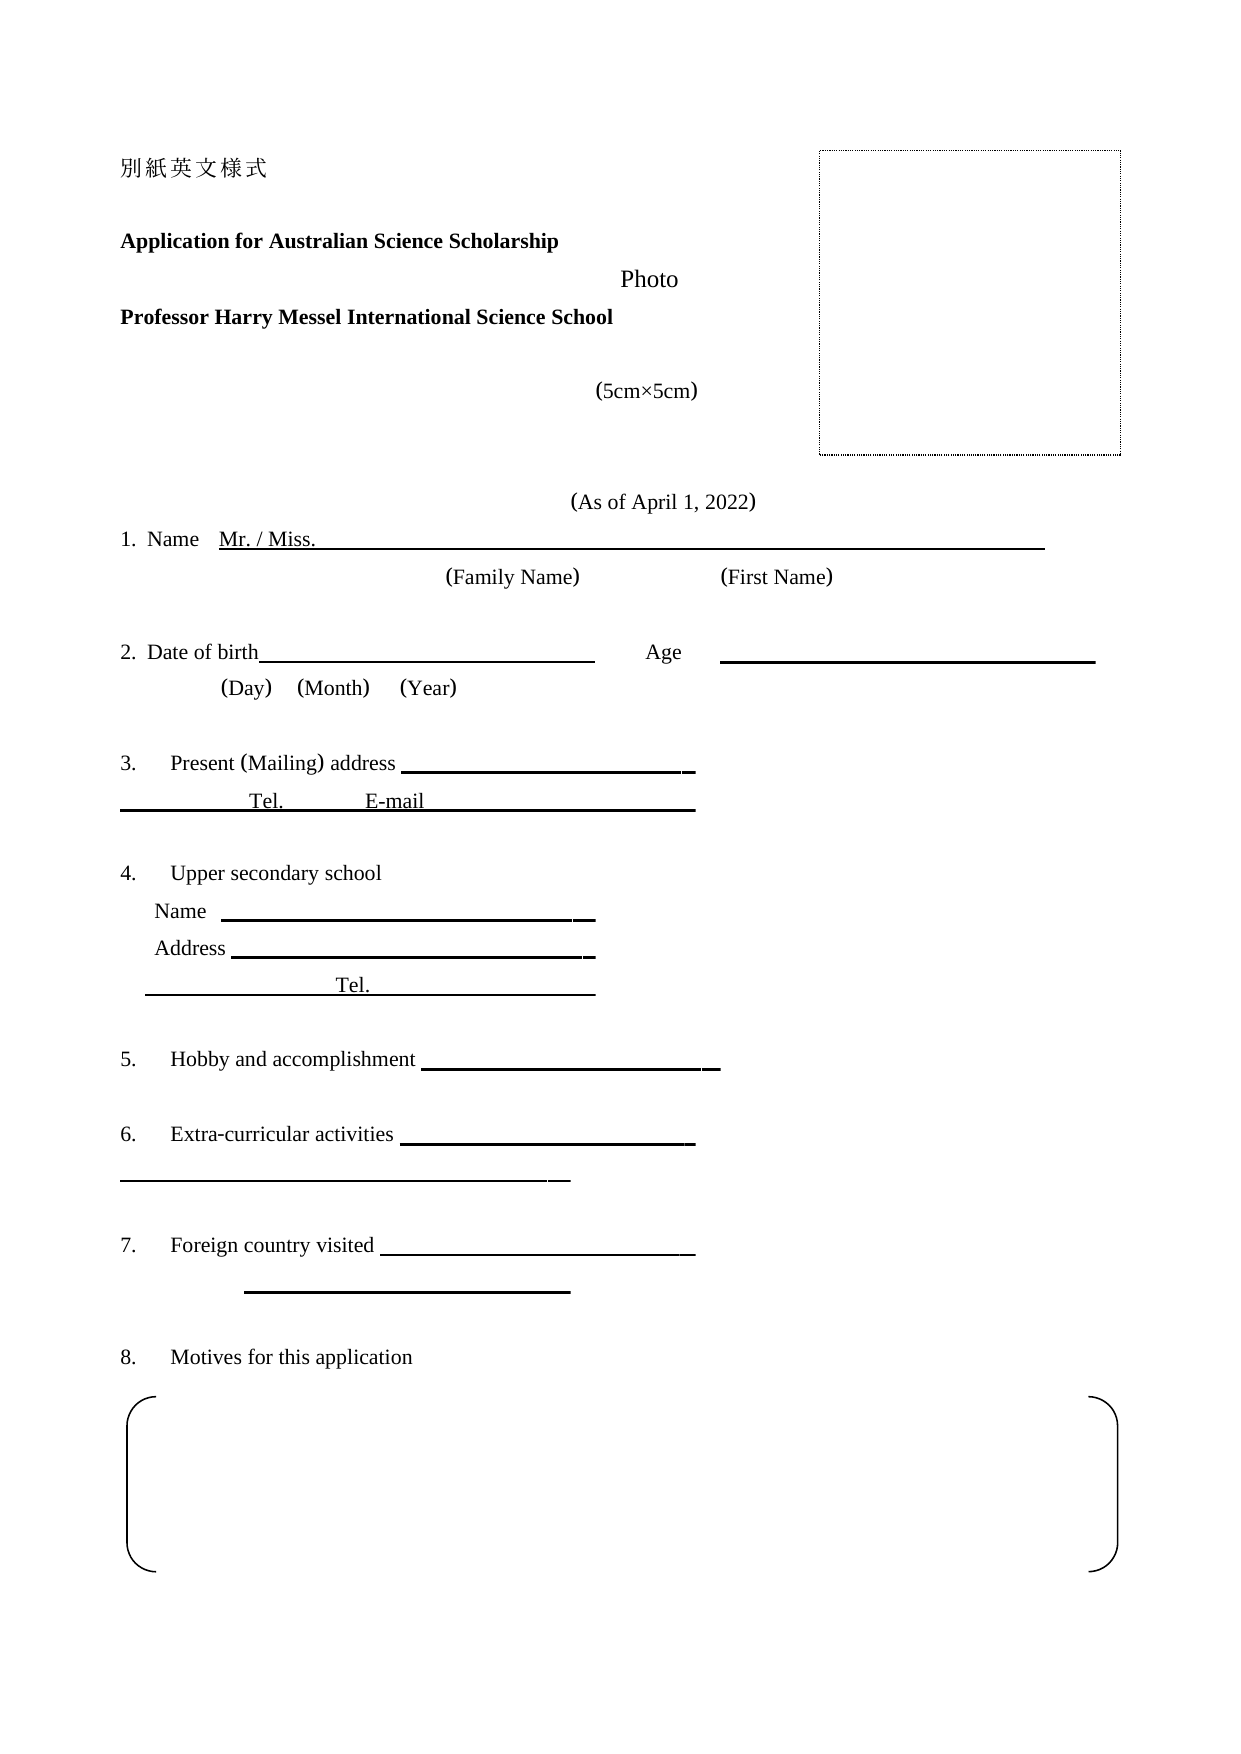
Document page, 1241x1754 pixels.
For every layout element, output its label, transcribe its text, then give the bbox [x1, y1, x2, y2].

text 3. Present (Mailing) address [120, 743, 1120, 780]
text Tel. E-mail [120, 780, 1120, 817]
text 6. Extra-curricular activities [120, 1115, 1120, 1152]
text Name [120, 892, 1120, 929]
text Tel. [120, 966, 1120, 1003]
text (5cm×5cm) [120, 371, 1120, 408]
text 4. Upper secondary school [120, 854, 1120, 892]
text 7. Foreign country visited [120, 1226, 1120, 1263]
text (As of April 1, 2022) [120, 483, 1120, 520]
text (Family Name) (First Name) [120, 557, 1120, 594]
text Professor Harry Messel International Science School [120, 297, 1120, 334]
text 8. Motives for this application [120, 1338, 1120, 1375]
text 2. Date of birth Age [120, 631, 1120, 668]
text Address [120, 929, 1120, 966]
text 別紙英文様式 [120, 148, 1120, 185]
text 5. Hobby and accomplishment [120, 1040, 1120, 1078]
text Photo [120, 259, 1120, 297]
text Application for Australian Science Scholarship [120, 222, 1120, 259]
text (Day) (Month) (Year) [120, 668, 1120, 706]
text 1. Name Mr. / Miss. [120, 520, 1120, 557]
